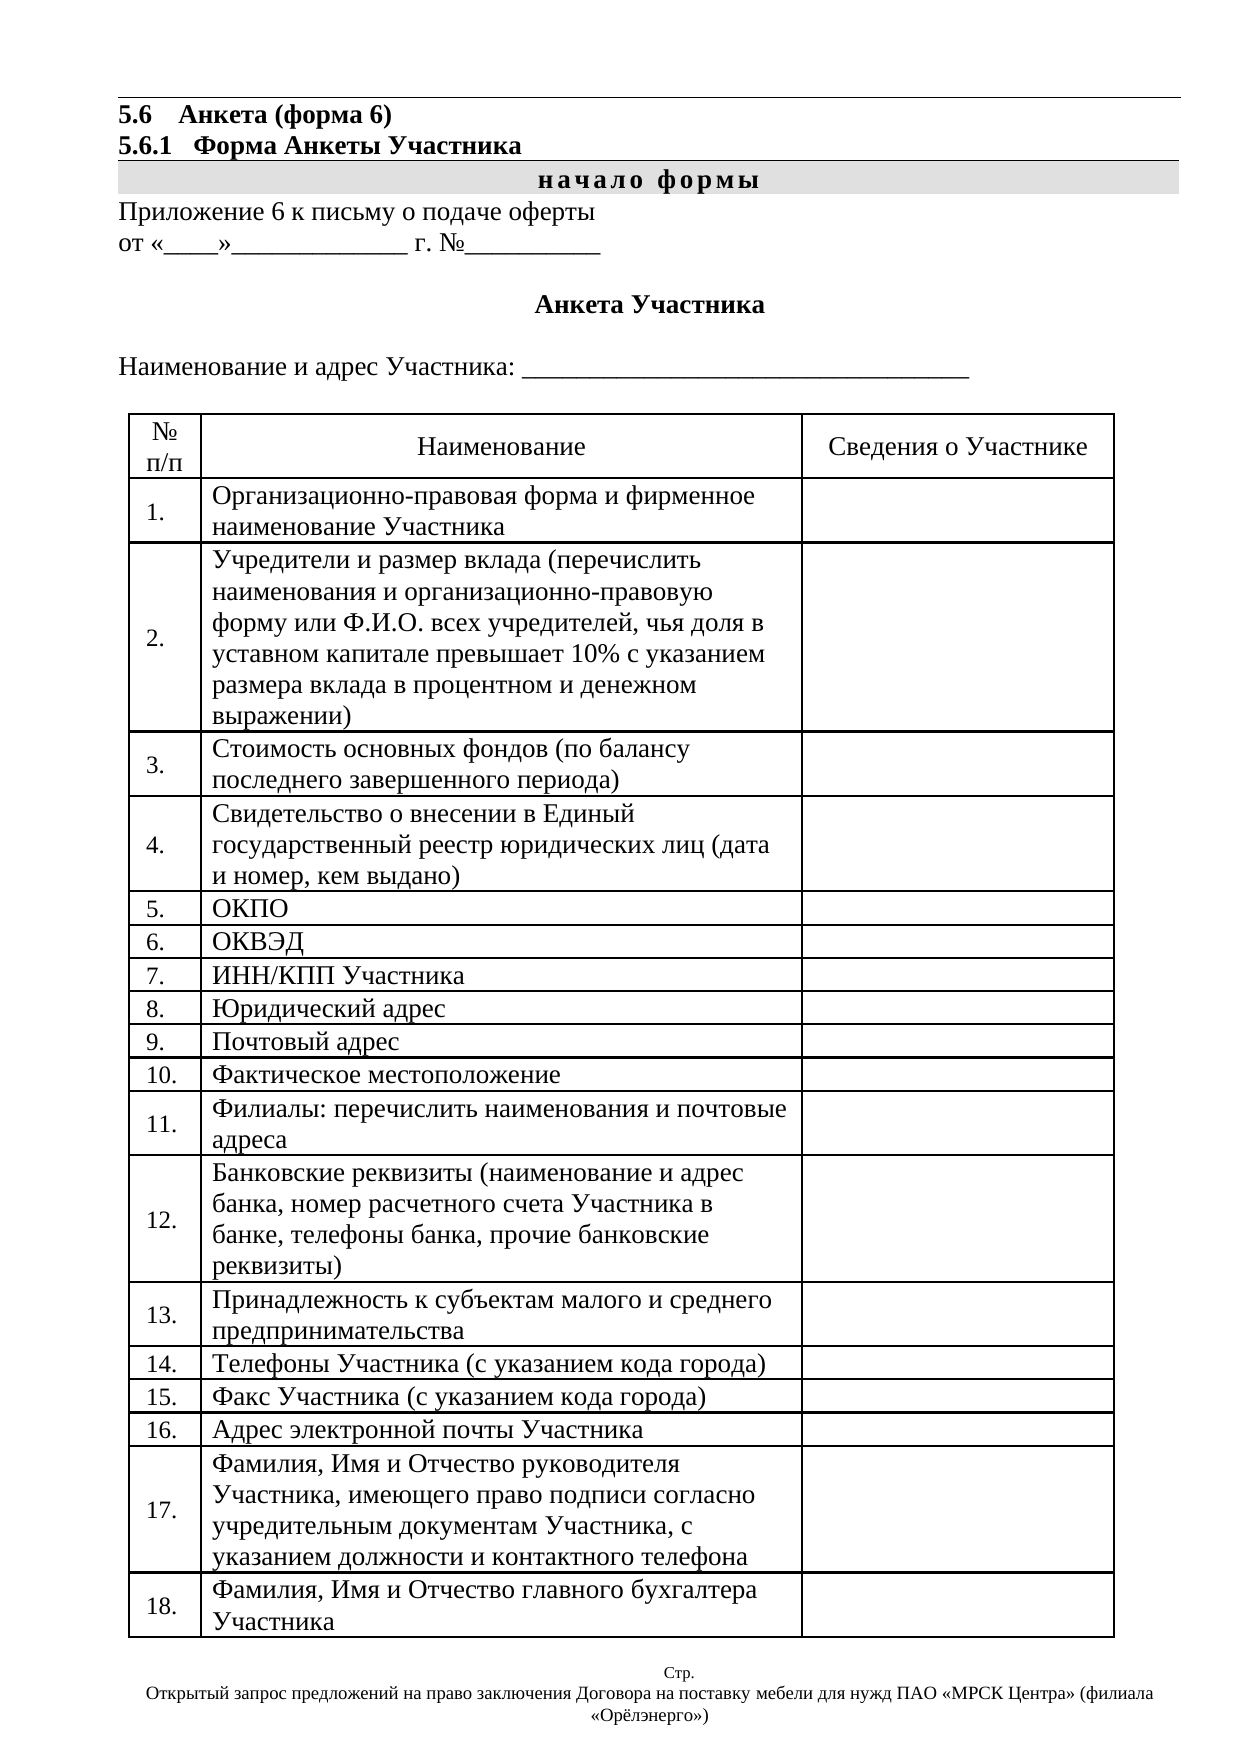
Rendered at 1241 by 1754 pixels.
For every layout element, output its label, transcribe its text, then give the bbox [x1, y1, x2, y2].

table_cell Организационно-правовая форма и фирменное наименование Участника [202, 479, 801, 541]
table_cell [130, 1283, 200, 1345]
table_cell Банковские реквизиты (наименование и адрес банка, номер расчетного счета Участника в банке, телефоны банка, прочие банковские реквизиты) [202, 1156, 801, 1281]
table_cell [803, 992, 1113, 1023]
table_cell [130, 992, 200, 1023]
table_cell [130, 959, 200, 990]
table_cell [803, 1447, 1113, 1571]
table_cell [130, 1092, 200, 1154]
table_cell Адрес электронной почты Участника [202, 1414, 801, 1445]
table_cell [130, 733, 200, 795]
table_cell [130, 1447, 200, 1571]
table_cell [130, 1156, 200, 1281]
table_cell [130, 1380, 200, 1411]
text начало формы [118, 161, 1179, 194]
table_header № п/п [130, 415, 200, 477]
table_cell Фамилия, Имя и Отчество руководителя Участника, имеющего право подписи согласно учредительным документам Участника, с указанием должности и контактного телефона [202, 1447, 801, 1571]
table_cell [803, 892, 1113, 923]
table_cell Юридический адрес [202, 992, 801, 1023]
table_cell [803, 479, 1113, 541]
table_cell [130, 1574, 200, 1636]
table_cell [803, 959, 1113, 990]
table_cell [803, 1059, 1113, 1089]
table_cell ОКВЭД [202, 926, 801, 957]
table_cell Учредители и размер вклада (перечислить наименования и организационно-правовую форму или Ф.И.О. всех учредителей, чья доля в уставном капитале превышает 10% с указанием размера вклада в процентном и денежном выражении) [202, 544, 801, 730]
table_cell [803, 926, 1113, 957]
table_cell [130, 479, 200, 541]
table_header Наименование [202, 415, 801, 477]
table_cell ОКПО [202, 892, 801, 923]
table_cell Фактическое местоположение [202, 1059, 801, 1089]
table_cell Почтовый адрес [202, 1025, 801, 1056]
table_cell [803, 1025, 1113, 1056]
table_cell [803, 1414, 1113, 1445]
table_cell [803, 544, 1113, 730]
table_cell Фамилия, Имя и Отчество главного бухгалтера Участника [202, 1574, 801, 1636]
table_cell Телефоны Участника (с указанием кода города) [202, 1347, 801, 1378]
table_cell [130, 1414, 200, 1445]
text Наименование и адрес Участника: _________________________________ [118, 350, 1181, 381]
table_cell [130, 544, 200, 730]
table_cell Стоимость основных фондов (по балансу последнего завершенного периода) [202, 733, 801, 795]
table_cell [130, 1347, 200, 1378]
subtitle Анкета (форма 6) [118, 98, 1181, 129]
table_cell Факс Участника (с указанием кода города) [202, 1380, 801, 1411]
text Приложение 6 к письму о подаче оферты от «____»_____________ г. №__________ [118, 194, 1181, 257]
table_cell Свидетельство о внесении в Единый государственный реестр юридических лиц (дата и номер, кем выдано) [202, 797, 801, 890]
table_header Сведения о Участнике [803, 415, 1113, 477]
table_cell [803, 1347, 1113, 1378]
table_cell [803, 1092, 1113, 1154]
table_cell [803, 797, 1113, 890]
table_cell [130, 1025, 200, 1056]
table_cell [130, 797, 200, 890]
text Анкета Участника [118, 288, 1181, 319]
table_cell Принадлежность к субъектам малого и среднего предпринимательства [202, 1283, 801, 1345]
table_cell [130, 1059, 200, 1089]
table_cell [803, 733, 1113, 795]
table_cell [803, 1283, 1113, 1345]
table_cell [803, 1156, 1113, 1281]
table_cell [130, 892, 200, 923]
subtitle Форма Анкеты Участника [118, 129, 1181, 160]
table_cell [130, 926, 200, 957]
table_cell ИНН/КПП Участника [202, 959, 801, 990]
table_cell Филиалы: перечислить наименования и почтовые адреса [202, 1092, 801, 1154]
table_cell [803, 1574, 1113, 1636]
table_cell [803, 1380, 1113, 1411]
